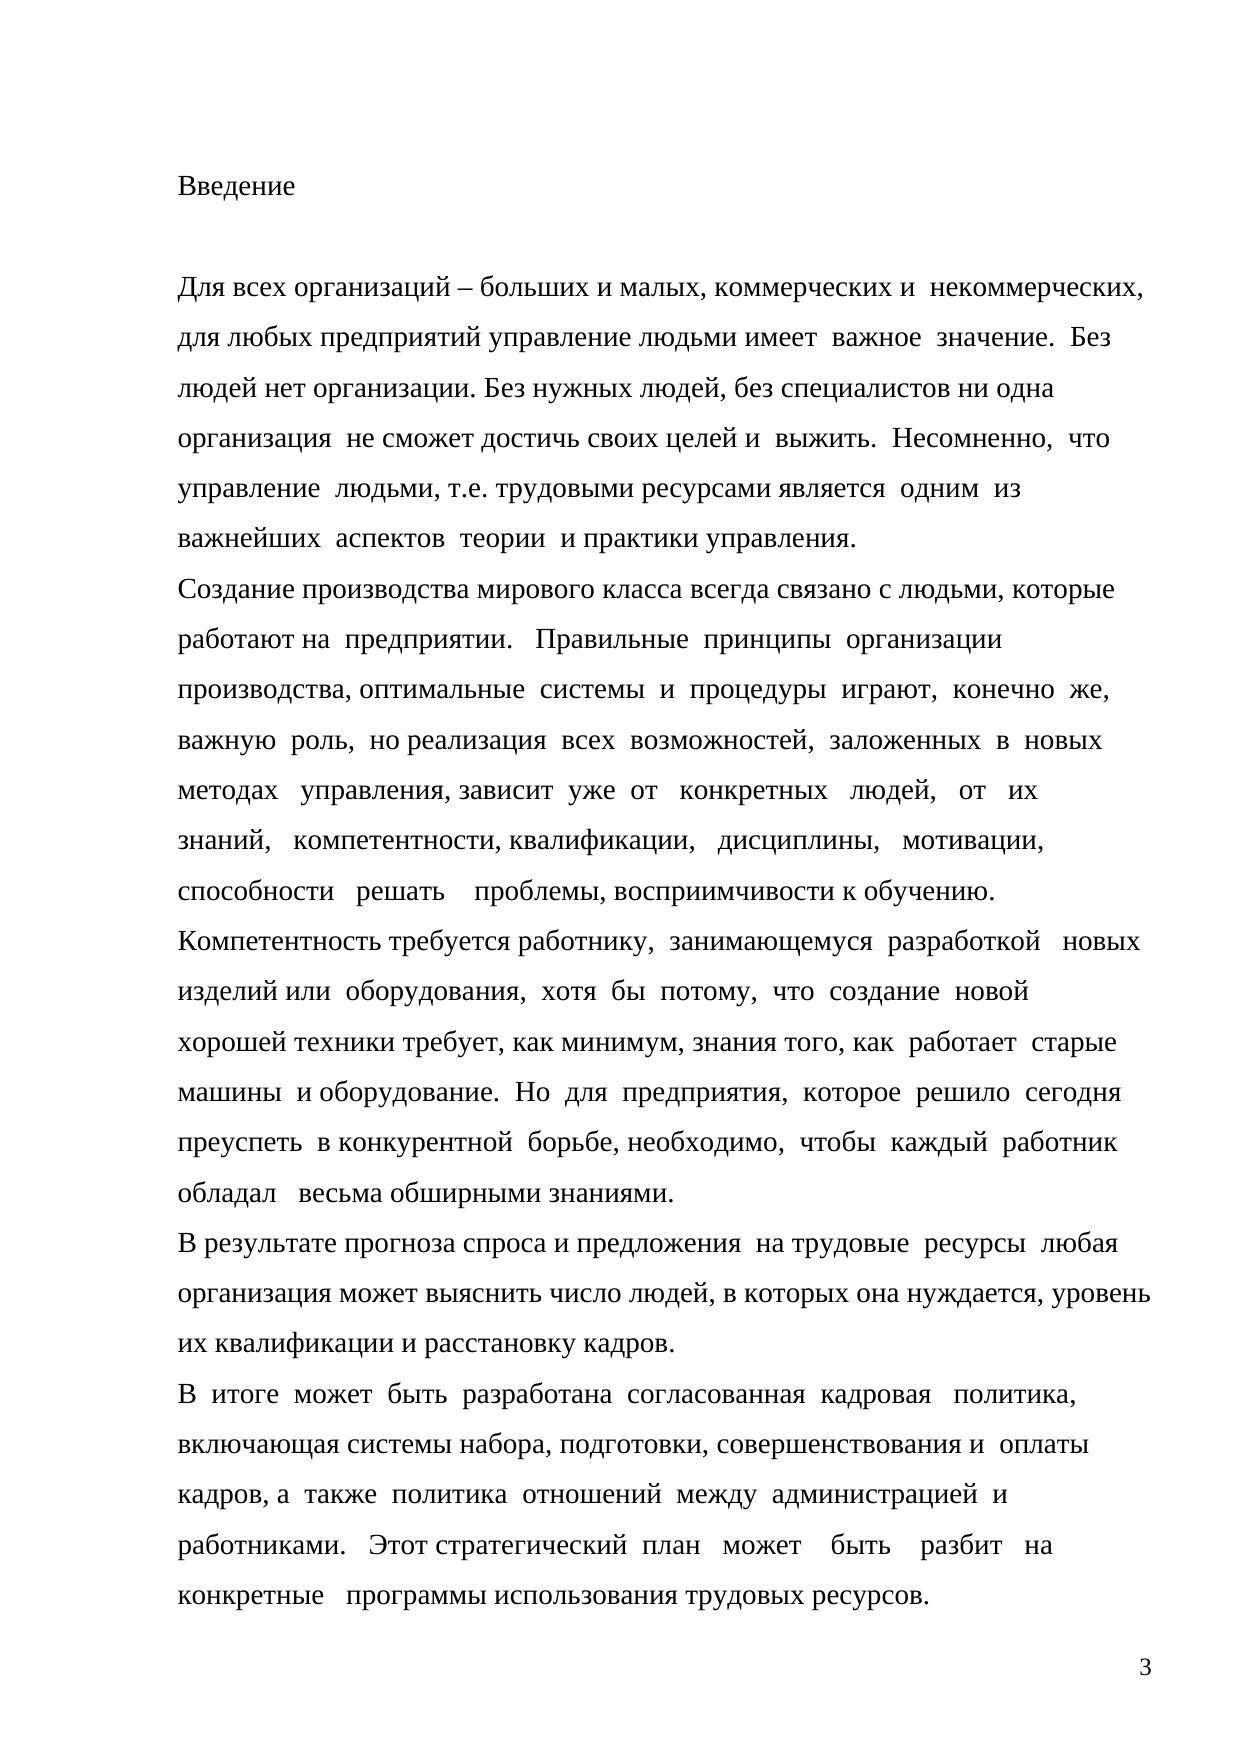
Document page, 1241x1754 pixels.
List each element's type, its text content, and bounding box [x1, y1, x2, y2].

text работают на предприятии. Правильные принципы организации производства, оптимальные системы и процедуры играют, конечно же, важную роль, но реализация всех возможностей, заложенных в новых методах управления, зависит уже от конкретных людей, от их знаний, компетентности, квалификации, дисциплины, мотивации, способности решать проблемы, восприимчивости к обучению. [177, 621, 1152, 906]
text для любых предприятий управление людьми имеет важное значение. Без людей нет организации. Без нужных людей, без специалистов ни одна организация не сможет достичь своих целей и выжить. Несомненно, что управление людьми, т.е. трудовыми ресурсами является одним из важнейших аспектов теории и практики управления. [177, 319, 1152, 554]
text Введение [177, 168, 1152, 202]
text Создание производства мирового класса всегда связано с людьми, которые [177, 571, 1152, 604]
text изделий или оборудования, хотя бы потому, что создание новой хорошей техники требует, как минимум, знания того, как работает старые машины и оборудование. Но для предприятия, которое решило сегодня преуспеть в конкурентной борьбе, необходимо, чтобы каждый работник обладал весьма обширными знаниями. [177, 973, 1152, 1208]
text включающая системы набора, подготовки, совершенствования и оплаты кадров, а также политика отношений между администрацией и работниками. Этот стратегический план может быть разбит на конкретные программы использования трудовых ресурсов. [177, 1426, 1152, 1611]
text В результате прогноза спроса и предложения на трудовые ресурсы любая [177, 1225, 1152, 1258]
text В итоге может быть разработана согласованная кадровая политика, [177, 1376, 1152, 1409]
text Компетентность требуется работнику, занимающемуся разработкой новых [177, 923, 1152, 957]
text Для всех организаций – больших и малых, коммерческих и некоммерческих, [177, 269, 1152, 303]
text организация может выяснить число людей, в которых она нуждается, уровень их квалификации и расстановку кадров. [177, 1275, 1152, 1359]
